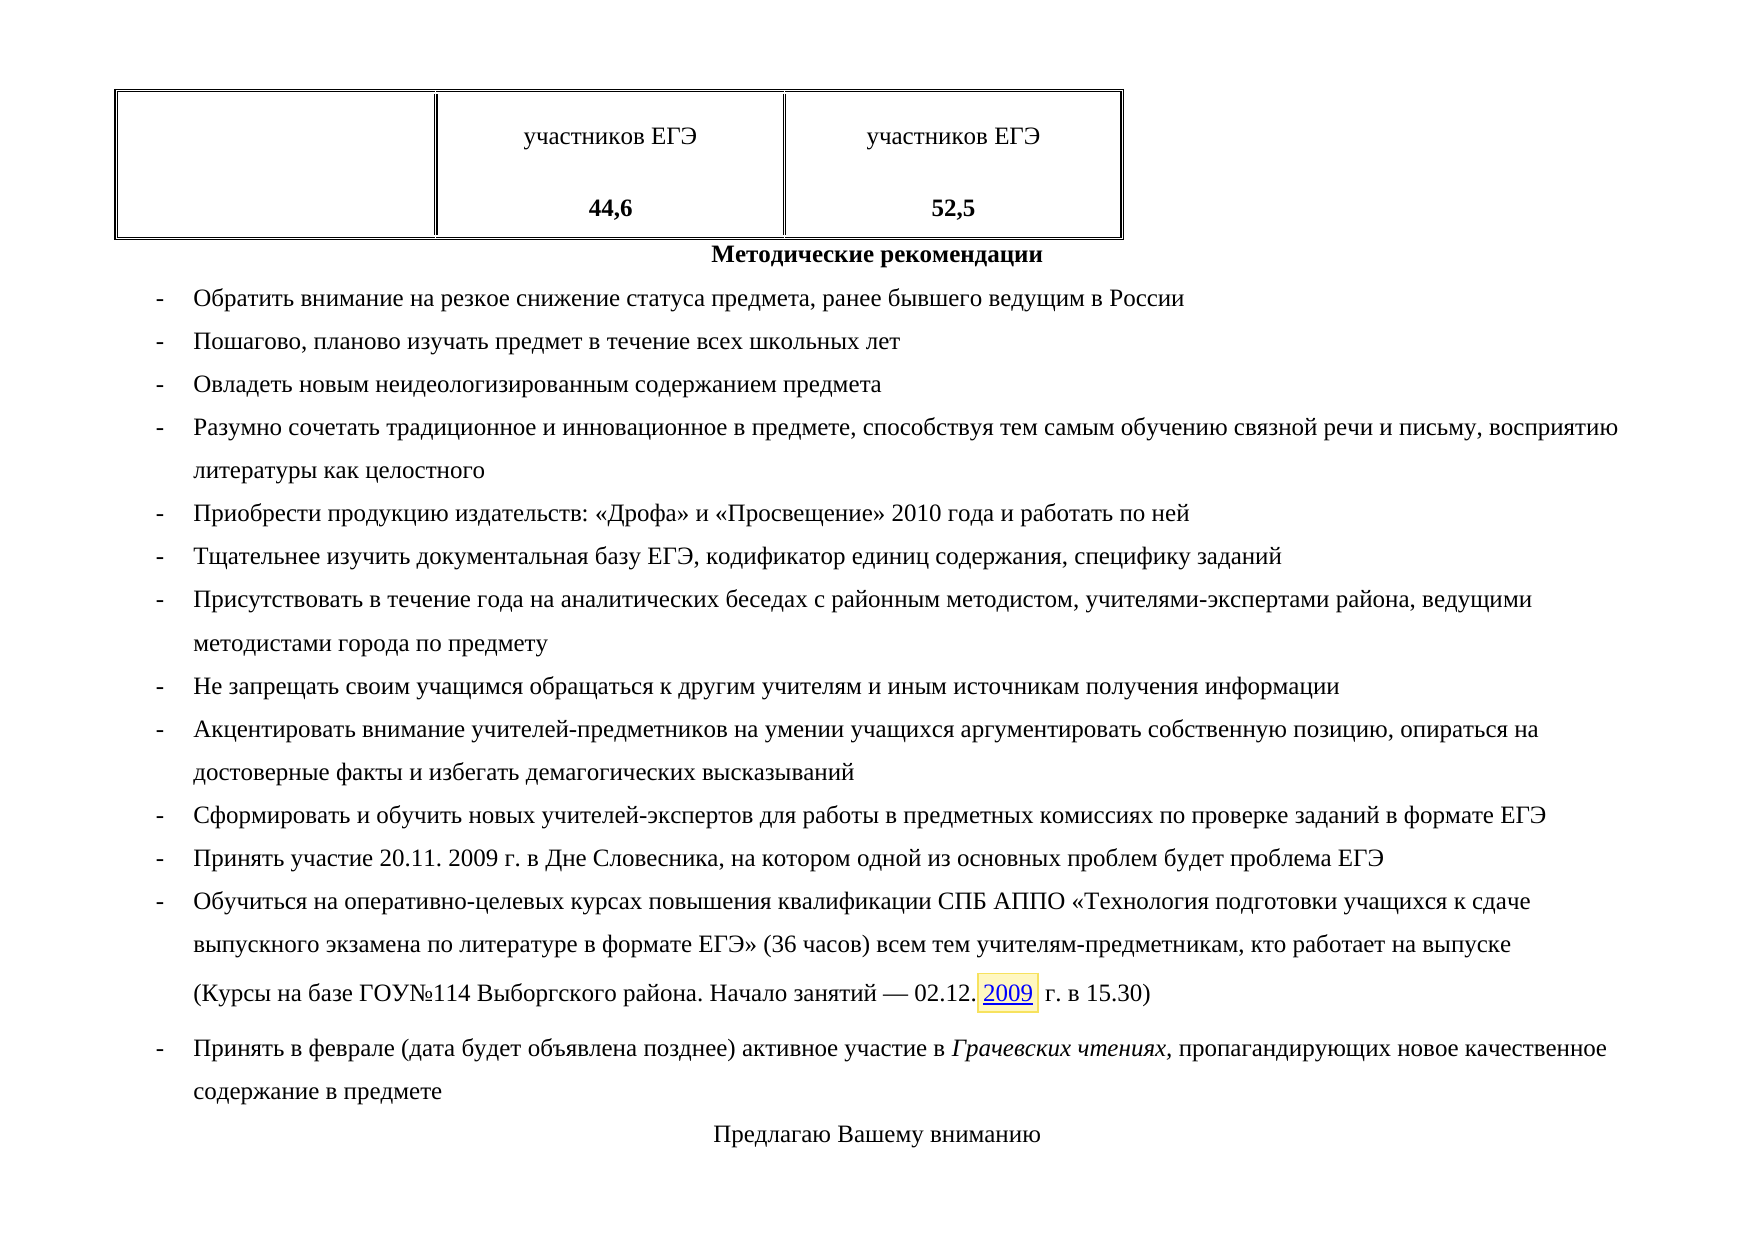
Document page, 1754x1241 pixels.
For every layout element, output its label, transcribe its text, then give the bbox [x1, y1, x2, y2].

table_header Регион [436, 92, 784, 135]
list Разумно сочетать традиционное и инновационное в предмете, способствуя тем самым обучению связной речи и письму, восприятию литературы как целостного [156, 544, 1636, 616]
table_cell Не преодолели минимального порога 11, 92 % участников ЕГЭ 44,6 [436, 138, 784, 369]
text Методические рекомендации [118, 372, 1636, 401]
table_cell Не преодолели минимального порога 6,5 % участников ЕГЭ 52,5 [785, 135, 1120, 369]
list Пошагово, планово изучать предмет в течение всех школьных лет [156, 458, 1636, 487]
list Приобрести продукцию издательств: «Дрофа» и «Просвещение» 2010 года и работать по ней [156, 660, 1636, 689]
list Сформировать и обучить новых учителей-экспертов для работы в предметных комиссиях по проверке заданий в формате ЕГЭ [156, 1108, 1636, 1136]
list Присутствовать в течение года на аналитических беседах с районным методистом, учителями-экспертами района, ведущими методистами города по предмету [156, 804, 1636, 876]
list Овладеть новым неидеологизированным содержанием предмета [156, 501, 1636, 530]
table_cell 50,2 [118, 135, 436, 369]
list Обратить внимание на резкое снижение статуса предмета, ранее бывшего ведущим в России [156, 415, 1636, 444]
table_header Район [116, 90, 436, 135]
list Тщательнее изучить документальная базу ЕГЭ, кодификатор единиц содержания, специфику заданий [156, 732, 1636, 761]
table_header Россия [785, 92, 1120, 135]
list Акцентировать внимание учителей-предметников на умении учащихся аргументировать собственную позицию, опираться на достоверные факты и избегать демагогических высказываний [156, 992, 1636, 1064]
list Не запрещать своим учащимся обращаться к другим учителям и иным источникам получения информации [156, 920, 1636, 949]
